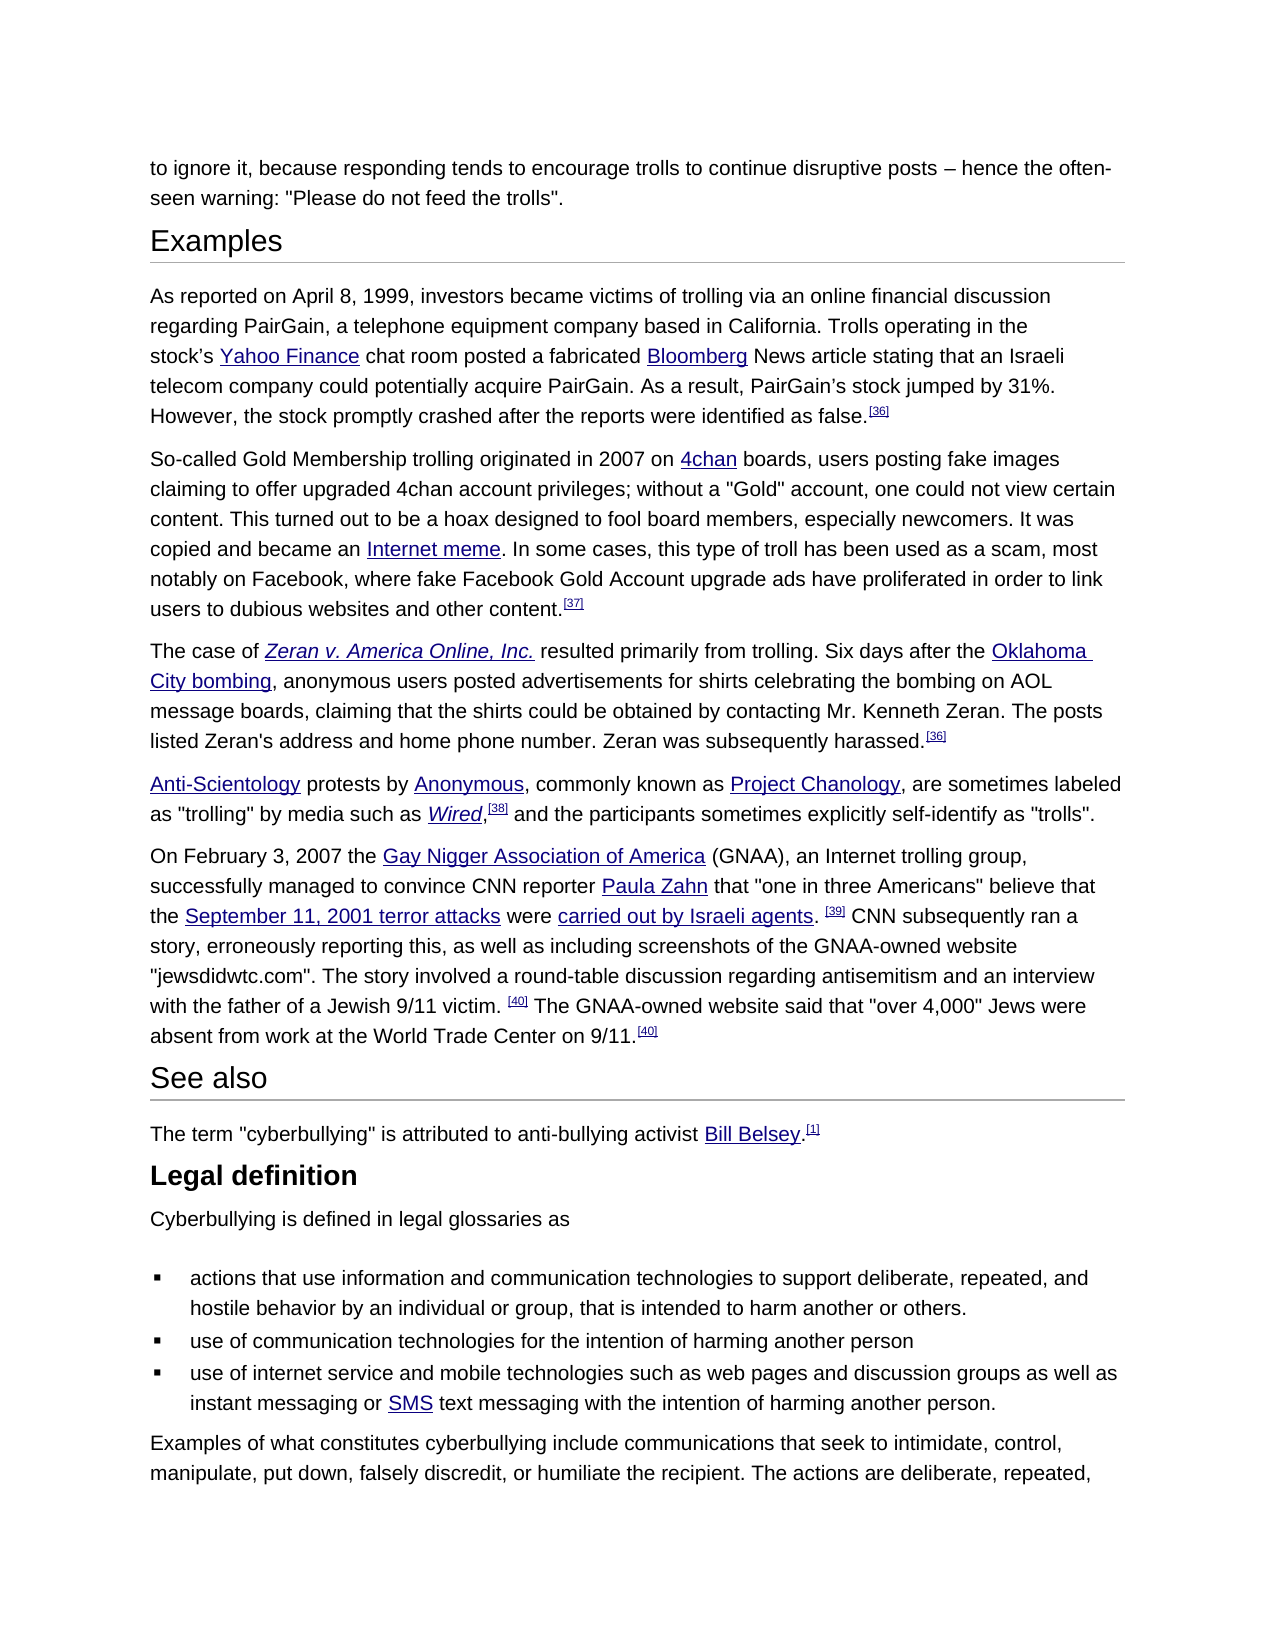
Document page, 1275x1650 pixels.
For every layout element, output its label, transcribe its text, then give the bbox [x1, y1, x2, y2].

text The term "cyberbullying" is attributed to anti-bullying activist Bill Belsey.[1] [150, 1116, 1125, 1146]
subtitle Examples [150, 222, 1125, 262]
text So-called Gold Membership trolling originated in 2007 on 4chan boards, users posting fake images claiming to offer upgraded 4chan account privileges; without a "Gold" account, one could not view certain content. This turned out to be a hoax designed to fool board members, especially newcomers. It was copied and became an Internet meme. In some cases, this type of troll has been used as a scam, most notably on Facebook, where fake Facebook Gold Account upgrade ads have proliferated in order to link users to dubious websites and other content.[37] [150, 441, 1125, 621]
text On February 3, 2007 the Gay Nigger Association of America (GNAA), an Internet trolling group, successfully managed to convince CNN reporter Paula Zahn that "one in three Americans" believe that the September 11, 2001 terror attacks were carried out by Israeli agents. [39] CNN subsequently ran a story, erroneously reporting this, as well as including screenshots of the GNAA-owned website "jewsdidwtc.com". The story involved a round-table discussion regarding antisemitism and an interview with the father of a Jewish 9/11 victim. [40] The GNAA-owned website said that "over 4,000" Jews were absent from work at the World Trade Center on 9/11.[40] [150, 838, 1125, 1048]
list use of internet service and mobile technologies such as web pages and discussion groups as well as instant messaging or SMS text messaging with the intention of harming another person. [152, 1355, 1125, 1415]
list use of communication technologies for the intention of harming another person [152, 1323, 1125, 1353]
text As reported on April 8, 1999, investors became victims of trolling via an online financial discussion regarding PairGain, a telephone equipment company based in California. Trolls operating in the stock’s Yahoo Finance chat room posted a fabricated Bloomberg News article stating that an Israeli telecom company could potentially acquire PairGain. As a result, PairGain’s stock jumped by 31%. However, the stock promptly crashed after the reports were identified as false.[36] [150, 278, 1125, 428]
text The case of Zeran v. America Online, Inc. resulted primarily from trolling. Six days after the Oklahoma City bombing, anonymous users posted advertisements for shirts celebrating the bombing on AOL message boards, claiming that the shirts could be obtained by contacting Mr. Kenneth Zeran. The posts listed Zeran's address and home phone number. Zeran was subsequently harassed.[36] [150, 633, 1125, 753]
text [150, 150, 1125, 210]
subtitle See also [150, 1061, 1125, 1099]
subtitle Legal definition [150, 1158, 1125, 1191]
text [150, 1425, 1125, 1485]
text Anti-Scientology protests by Anonymous, commonly known as Project Chanology, are sometimes labeled as "trolling" by media such as Wired,[38] and the participants sometimes explicitly self-identify as "trolls". [150, 766, 1125, 826]
text Cyberbullying is defined in legal glossaries as [150, 1201, 1125, 1231]
list actions that use information and communication technologies to support deliberate, repeated, and hostile behavior by an individual or group, that is intended to harm another or others. [152, 1260, 1125, 1320]
